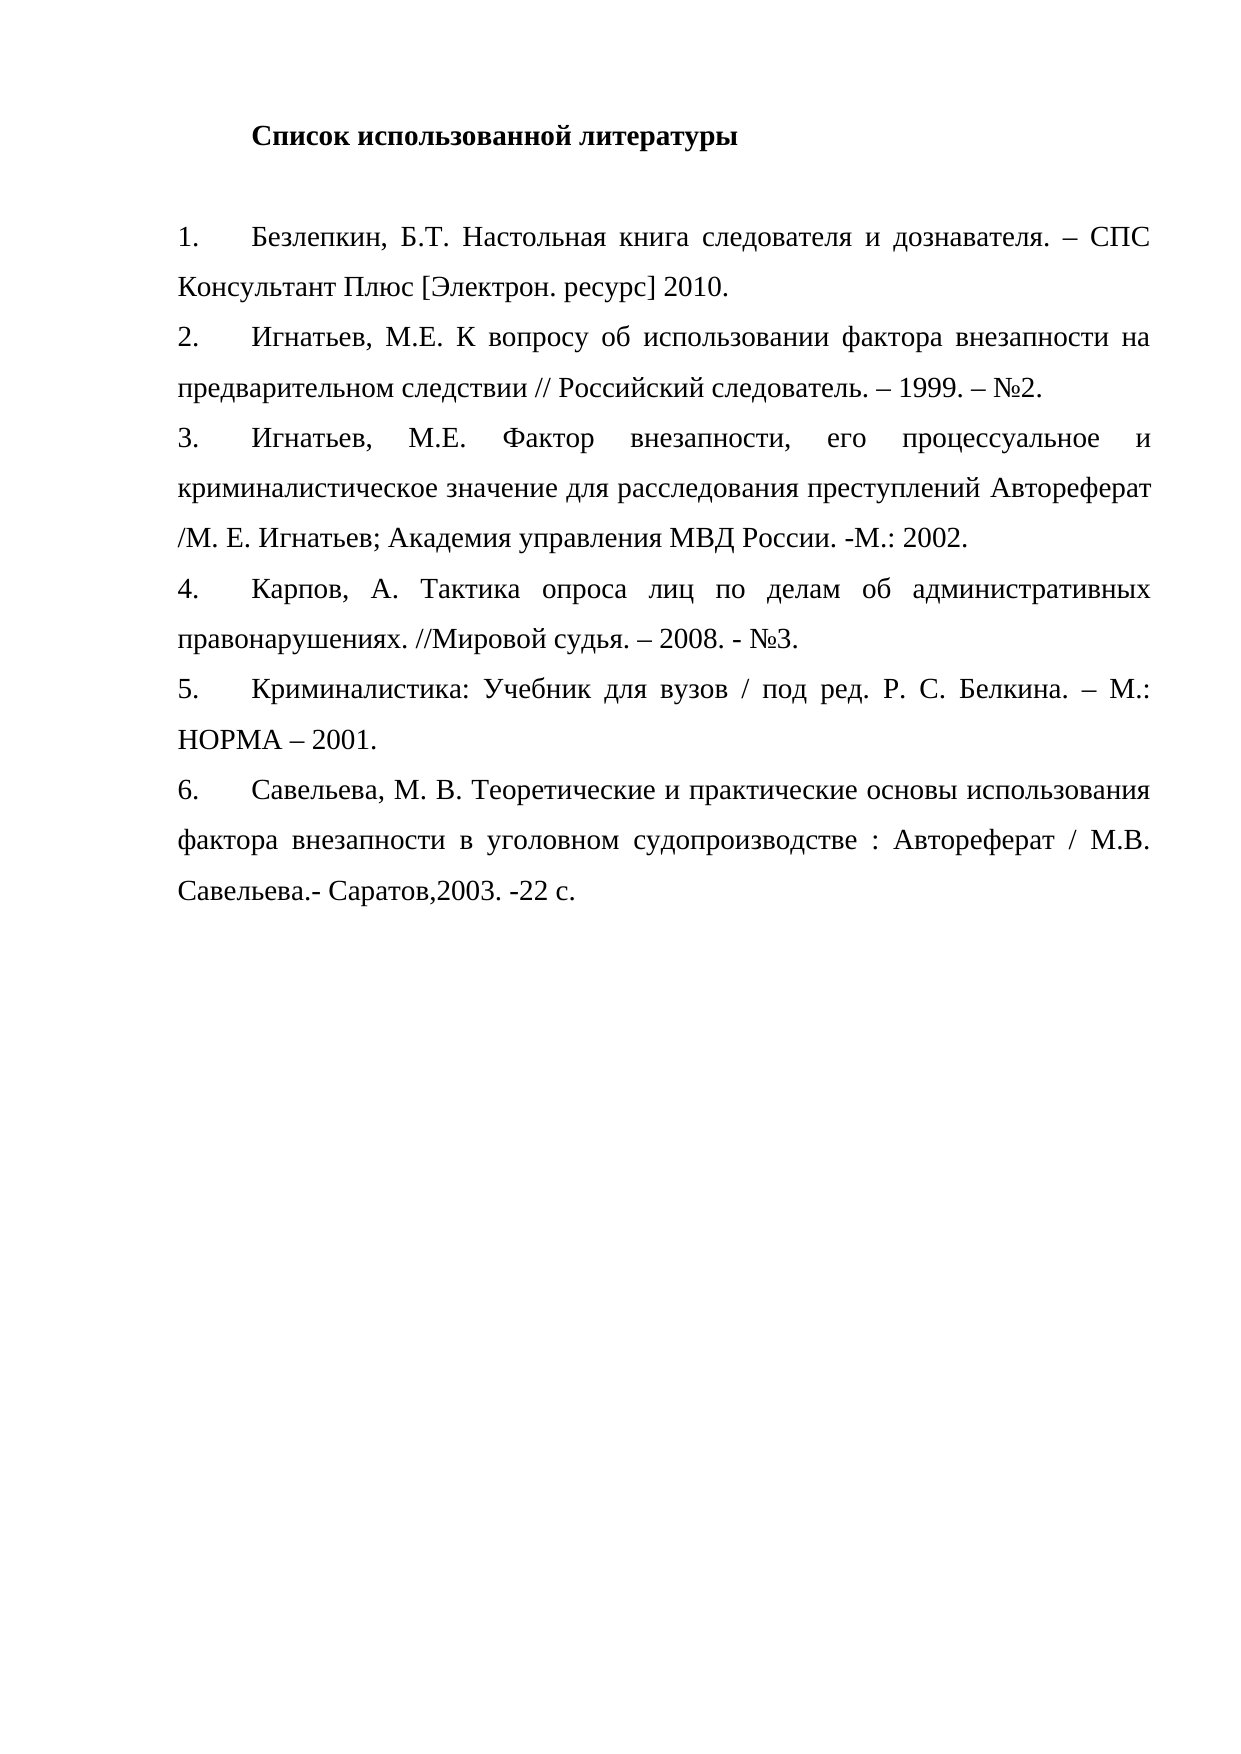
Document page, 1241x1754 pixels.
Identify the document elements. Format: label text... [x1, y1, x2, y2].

list Савельева, М. В. Теоретические и практические основы использования фактора внезапности в уголовном судопроизводстве : Автореферат / М.В. Савельева.- Саратов,2003. -22 с. [177, 772, 1152, 906]
list Игнатьев, М.Е. Фактор внезапности, его процессуальное и криминалистическое значение для расследования преступлений Автореферат /М. Е. Игнатьев; Академия управления МВД России. -М.: 2002. [177, 420, 1152, 554]
list Игнатьев, М.Е. К вопросу об использовании фактора внезапности на предварительном следствии // Российский следователь. – 1999. – №2. [177, 319, 1152, 403]
text Список использованной литературы [177, 118, 1152, 152]
list Карпов, А. Тактика опроса лиц по делам об административных правонарушениях. //Мировой судья. – 2008. - №3. [177, 571, 1152, 655]
list Безлепкин, Б.Т. Настольная книга следователя и дознавателя. – СПС Консультант Плюс [Электрон. ресурс] 2010. [177, 219, 1152, 303]
list Криминалистика: Учебник для вузов / под ред. Р. С. Белкина. – М.: НОРМА – 2001. [177, 672, 1152, 755]
